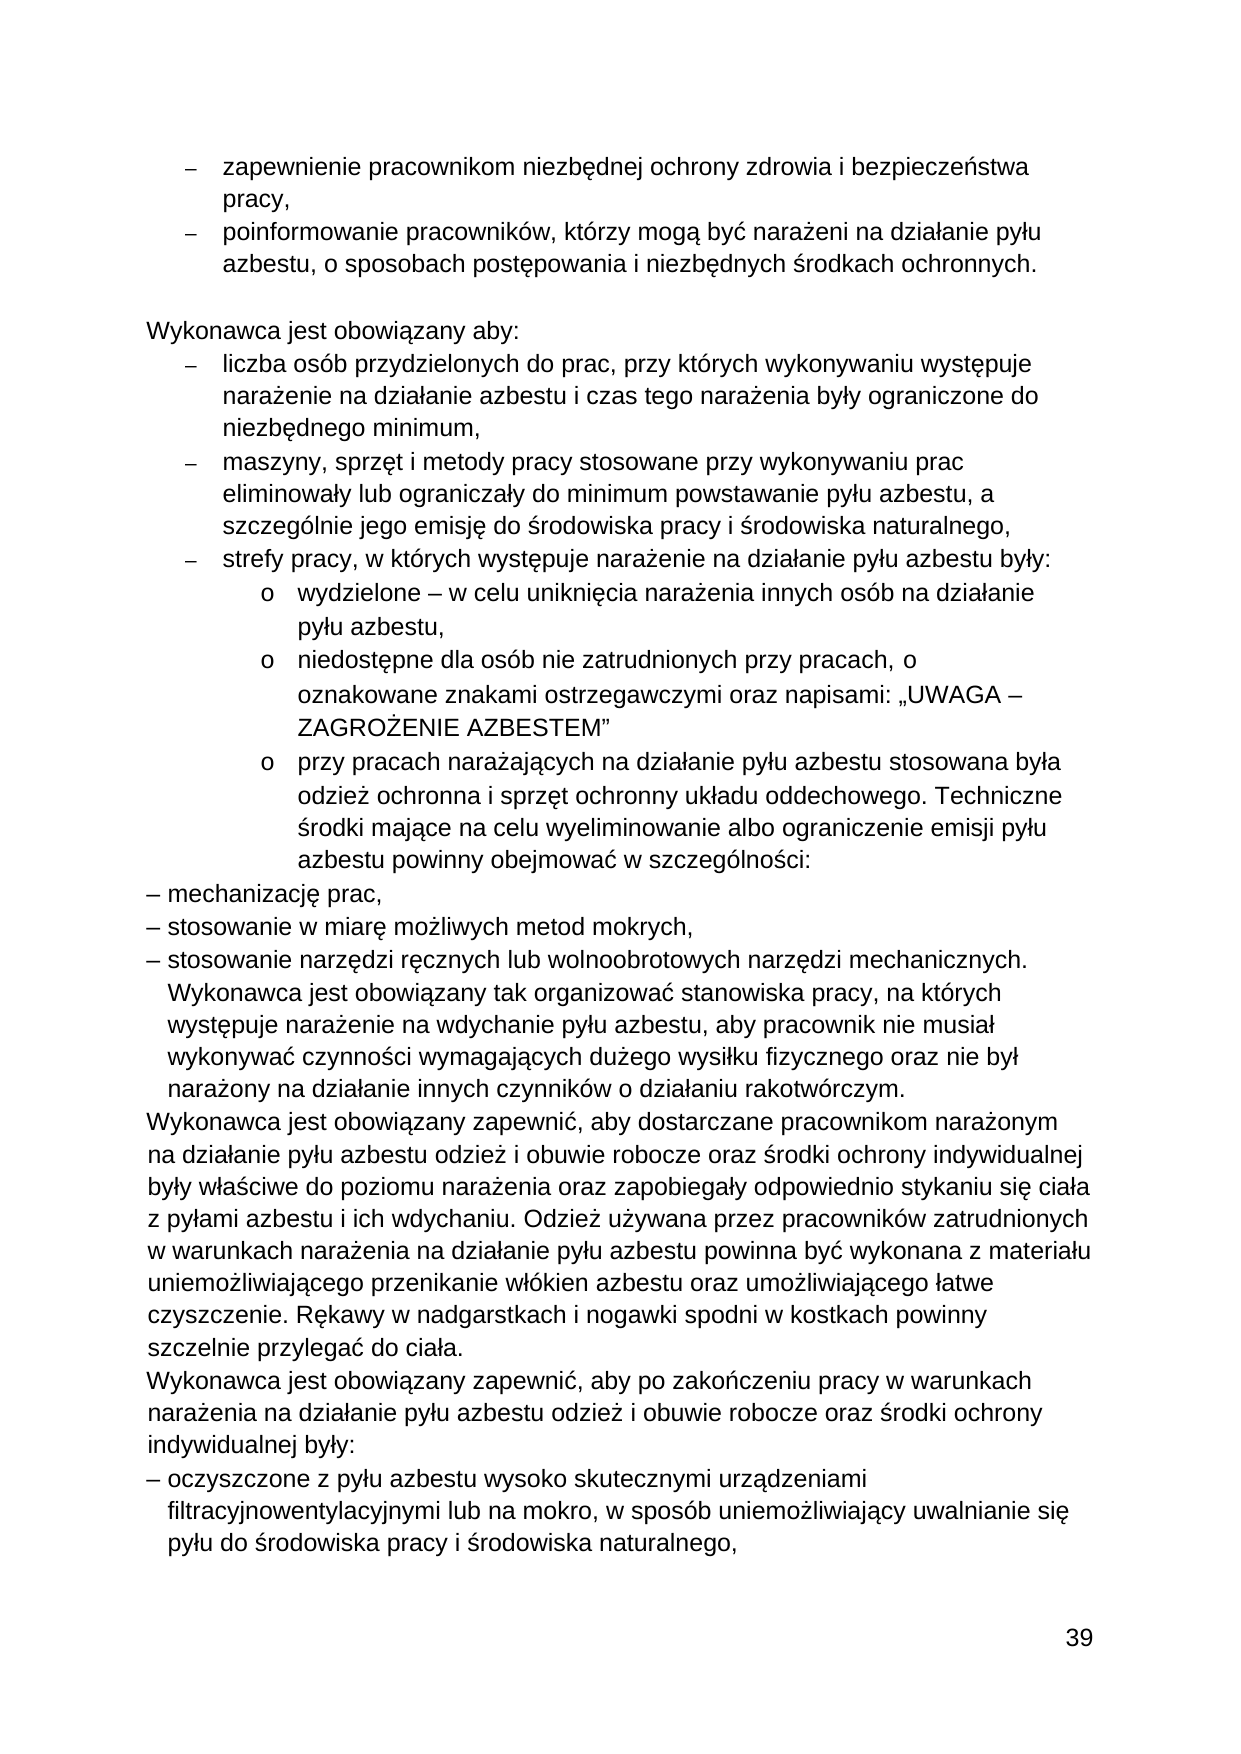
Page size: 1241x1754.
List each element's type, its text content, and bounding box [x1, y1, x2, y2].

list poinformowanie pracowników, którzy mogą być narażeni na działanie pyłu azbestu, o sposobach postępowania i niezbędnych środkach ochronnych. [185, 217, 1094, 278]
list wydzielone – w celu uniknięcia narażenia innych osób na działanie pyłu azbestu, [260, 578, 1064, 641]
list liczba osób przydzielonych do prac, przy których wykonywaniu występuje narażenie na działanie azbestu i czas tego narażenia były ograniczone do niezbędnego minimum, [185, 349, 1094, 442]
list niedostępne dla osób nie zatrudnionych przy pracach, o oznakowane znakami ostrzegawczymi oraz napisami: „UWAGA – [260, 646, 1064, 709]
text ZAGROŻENIE AZBESTEM” [297, 713, 1094, 742]
list maszyny, sprzęt i metody pracy stosowane przy wykonywaniu prac eliminowały lub ograniczały do minimum powstawanie pyłu azbestu, a szczególnie jego emisję do środowiska pracy i środowiska naturalnego, [185, 447, 1094, 540]
list stosowanie narzędzi ręcznych lub wolnoobrotowych narzędzi mechanicznych. Wykonawca jest obowiązany tak organizować stanowiska pracy, na których występuje narażenie na wdychanie pyłu azbestu, aby pracownik nie musiał wykonywać czynności wymagających dużego wysiłku fizycznego oraz nie był narażony na działanie innych czynników o działaniu rakotwórczym. [146, 945, 1094, 1103]
text Wykonawca jest obowiązany aby: [146, 316, 1094, 344]
list stosowanie w miarę możliwych metod mokrych, [146, 912, 1094, 941]
list zapewnienie pracownikom niezbędnej ochrony zdrowia i bezpieczeństwa pracy, [185, 151, 1094, 212]
list przy pracach narażających na działanie pyłu azbestu stosowana była odzież ochronna i sprzęt ochronny układu oddechowego. Techniczne środki mające na celu wyeliminowanie albo ograniczenie emisji pyłu azbestu powinny obejmować w szczególności: [260, 747, 1064, 874]
text Wykonawca jest obowiązany zapewnić, aby po zakończeniu pracy w warunkach narażenia na działanie pyłu azbestu odzież i obuwie robocze oraz środki ochrony indywidualnej były: [146, 1366, 1094, 1459]
list oczyszczone z pyłu azbestu wysoko skutecznymi urządzeniami filtracyjnowentylacyjnymi lub na mokro, w sposób uniemożliwiający uwalnianie się pyłu do środowiska pracy i środowiska naturalnego, [146, 1464, 1094, 1557]
list strefy pracy, w których występuje narażenie na działanie pyłu azbestu były: [185, 544, 1094, 573]
list mechanizację prac, [146, 879, 1094, 907]
text Wykonawca jest obowiązany zapewnić, aby dostarczane pracownikom narażonym na działanie pyłu azbestu odzież i obuwie robocze oraz środki ochrony indywidualnej były właściwe do poziomu narażenia oraz zapobiegały odpowiednio stykaniu się ciała z pyłami azbestu i ich wdychaniu. Odzież używana przez pracowników zatrudnionych w warunkach narażenia na działanie pyłu azbestu powinna być wykonana z materiału uniemożliwiającego przenikanie włókien azbestu oraz umożliwiającego łatwe czyszczenie. Rękawy w nadgarstkach i nogawki spodni w kostkach powinny szczelnie przylegać do ciała. [146, 1107, 1094, 1361]
